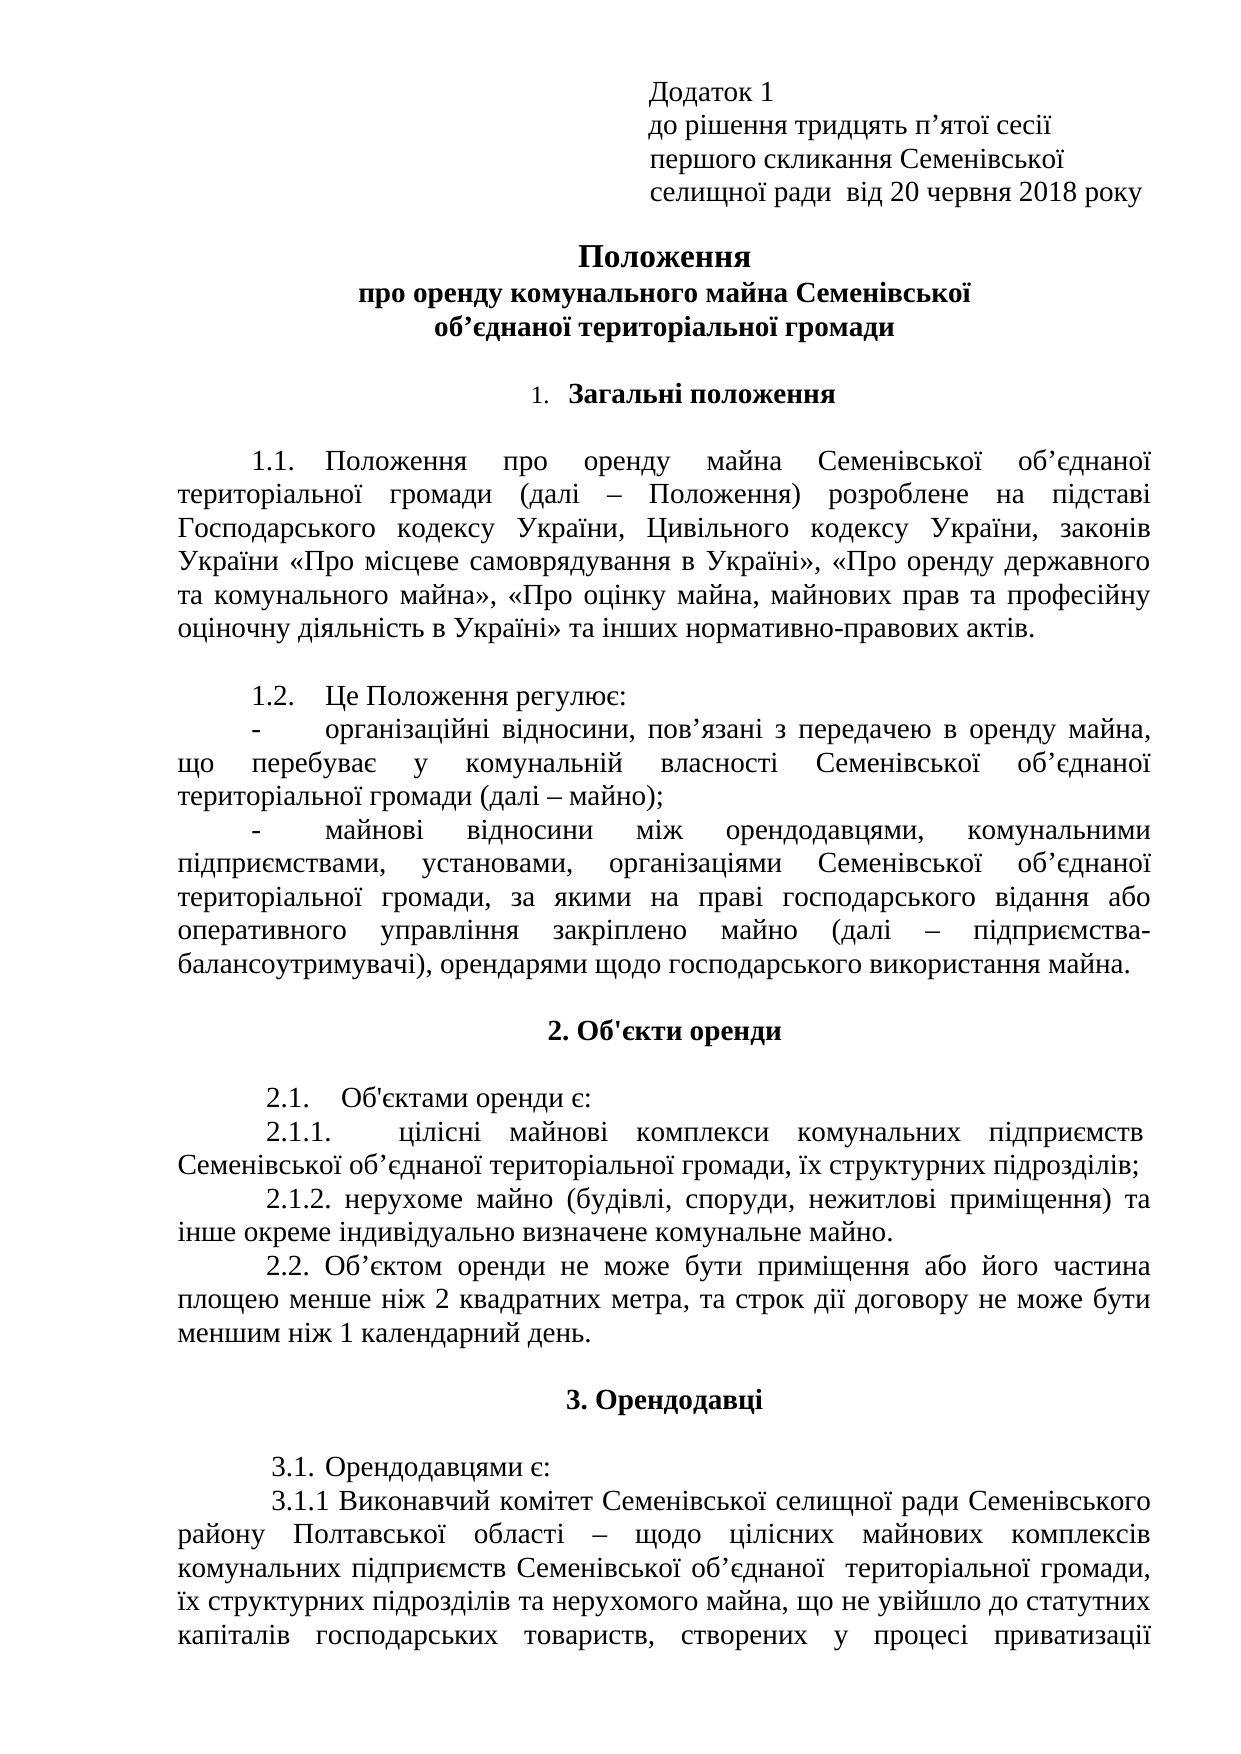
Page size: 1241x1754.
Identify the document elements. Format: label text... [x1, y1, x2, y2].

list Загальні положення [215, 376, 1152, 409]
text Положення про оренду комунального майна Семенівської [177, 237, 1152, 309]
list Об'єктами оренди є: [266, 1080, 1152, 1114]
list організаційні відносини, пов’язані з передачею в оренду майна, що перебуває у комунальній власності Семенівської об’єднаної територіальної громади (далі – майно); [177, 711, 1152, 812]
text 2.1.2. нерухоме майно (будівлі, споруди, нежитлові приміщення) та інше окреме індивідуально визначене комунальне майно. [177, 1181, 1152, 1248]
text до рішення тридцять п’ятої сесії першого скликання Семенівської селищної ради від 20 червня 2018 року [604, 107, 1152, 208]
text об’єднаної територіальної громади [177, 309, 1152, 342]
list цілісні майнові комплекси комунальних підприємств Семенівської об’єднаної територіальної громади, їх структурних підрозділів; [177, 1114, 1144, 1181]
text 3. Орендодавці [177, 1382, 1152, 1416]
text Додаток 1 [648, 74, 1152, 107]
list Положення про оренду майна Семенівської об’єднаної територіальної громади (далі – Положення) розроблене на підставі Господарського кодексу України, Цивільного кодексу України, законів України «Про місцеве самоврядування в Україні», «Про оренду державного та комунального майна», «Про оцінку майна, майнових прав та професійну оціночну діяльність в Україні» та інших нормативно-правових актів. [177, 443, 1152, 644]
list Це Положення регулює: [177, 678, 1152, 711]
list Орендодавцями є: [177, 1449, 1152, 1483]
text 2.2. Об’єктом оренди не може бути приміщення або його частина площею менше ніж 2 квадратних метра, та строк дії договору не може бути меншим ніж 1 календарний день. [177, 1248, 1152, 1348]
list майнові відносини між орендодавцями, комунальними підприємствами, установами, організаціями Семенівської об’єднаної територіальної громади, за якими на праві господарського відання або оперативного управління закріплено майно (далі – підприємства-балансоутримувачі), орендарями щодо господарського використання майна. [177, 812, 1152, 979]
text 2. Об'єкти оренди [177, 1013, 1152, 1047]
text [177, 1483, 1152, 1650]
